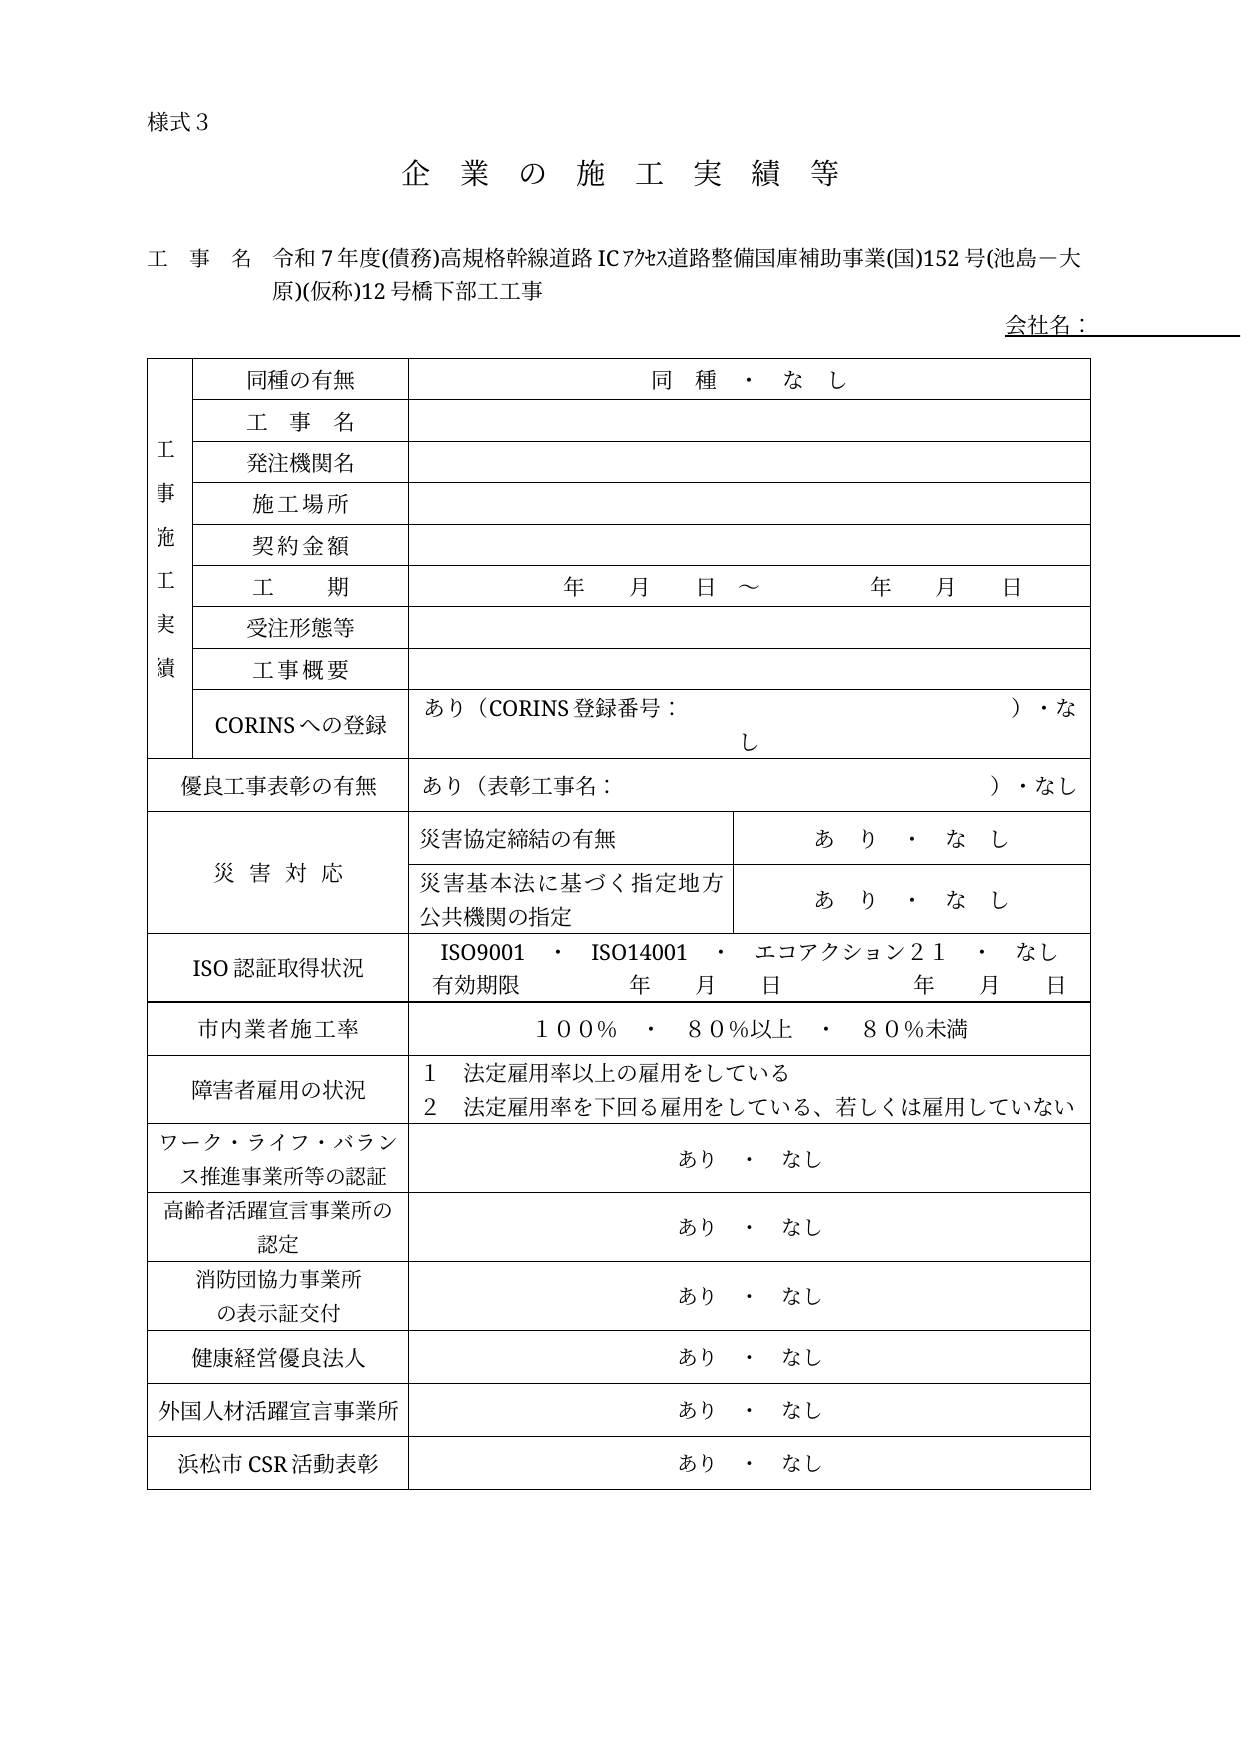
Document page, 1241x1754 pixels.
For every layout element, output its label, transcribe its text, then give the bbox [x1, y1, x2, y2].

table_cell 災害協定締結の有無 [409, 812, 733, 864]
table_cell あり ・ なし [409, 1384, 1090, 1436]
table_cell 消防団協力事業所 の表示証交付 [148, 1262, 408, 1329]
table_header 同種の有無 [193, 359, 408, 399]
text 会社名： [148, 307, 1092, 341]
table_cell あり ・ なし [409, 1124, 1090, 1192]
table_cell ワーク・ライフ・バランス推進事業所等の認証 [148, 1124, 408, 1192]
table_cell ISO認証取得状況 [148, 934, 408, 1001]
table_cell [409, 649, 1090, 689]
table_cell 高齢者活躍宣言事業所の認定 [148, 1193, 408, 1261]
table_cell あ り ・ な し [734, 812, 1090, 864]
table_cell あり（表彰工事名： ）・なし [409, 759, 1090, 811]
table_cell ISO9001 ・ ISO14001 ・ エコアクション２１ ・ なし 有効期限 年 月 日 年 月 日 [409, 934, 1090, 1001]
text 工 事 名 令和7年度(債務)高規格幹線道路ICｱｸｾｽ道路整備国庫補助事業(国)152号(池島－大原)(仮称)12号橋下部工工事 [148, 239, 1092, 307]
table_cell [409, 400, 1090, 441]
table_cell 発注機関名 [193, 442, 408, 482]
table_cell [409, 442, 1090, 482]
table_cell あ り ・ な し [734, 865, 1090, 933]
table_cell 市内業者施工率 [148, 1003, 408, 1054]
table_cell 健康経営優良法人 [148, 1331, 408, 1383]
text 様式３ [148, 104, 1092, 138]
table_cell 外国人材活躍宣言事業所 [148, 1384, 408, 1436]
table_cell あり ・ なし [409, 1437, 1090, 1489]
table_header 同 種 ・ な し [409, 359, 1090, 399]
table_cell CORINSへの登録 [193, 690, 408, 758]
table_cell 工 期 [193, 566, 408, 606]
table_header 工 事 施 工 実 績 [148, 359, 192, 758]
table_cell 受注形態等 [193, 607, 408, 647]
table_cell 施工場所 [193, 483, 408, 523]
table_cell 障害者雇用の状況 [148, 1056, 408, 1123]
table_cell あり ・ なし [409, 1262, 1090, 1329]
text 企 業 の 施 工 実 績 等 [148, 138, 1092, 206]
table_cell １ 法定雇用率以上の雇用をしている ２ 法定雇用率を下回る雇用をしている、若しくは雇用していない [409, 1056, 1090, 1123]
table_cell 工 事 名 [193, 400, 408, 441]
table_cell 災害基本法に基づく指定地方公共機関の指定 [409, 865, 733, 933]
table_cell 年 月 日 ～ 年 月 日 [409, 566, 1090, 606]
table_cell 浜松市CSR活動表彰 [148, 1437, 408, 1489]
table_cell 優良工事表彰の有無 [148, 759, 408, 811]
table_cell あり（CORINS登録番号： ）・なし [409, 690, 1090, 758]
table_cell 工事概要 [193, 649, 408, 689]
table_cell あり ・ なし [409, 1331, 1090, 1383]
table_cell あり ・ なし [409, 1193, 1090, 1261]
table_cell [409, 607, 1090, 647]
table_cell [409, 525, 1090, 565]
table_cell [409, 483, 1090, 523]
table_cell 契約金額 [193, 525, 408, 565]
table_cell 災害対応 [148, 812, 408, 933]
table_cell １００％ ・ ８０％以上 ・ ８０％未満 [409, 1003, 1090, 1054]
